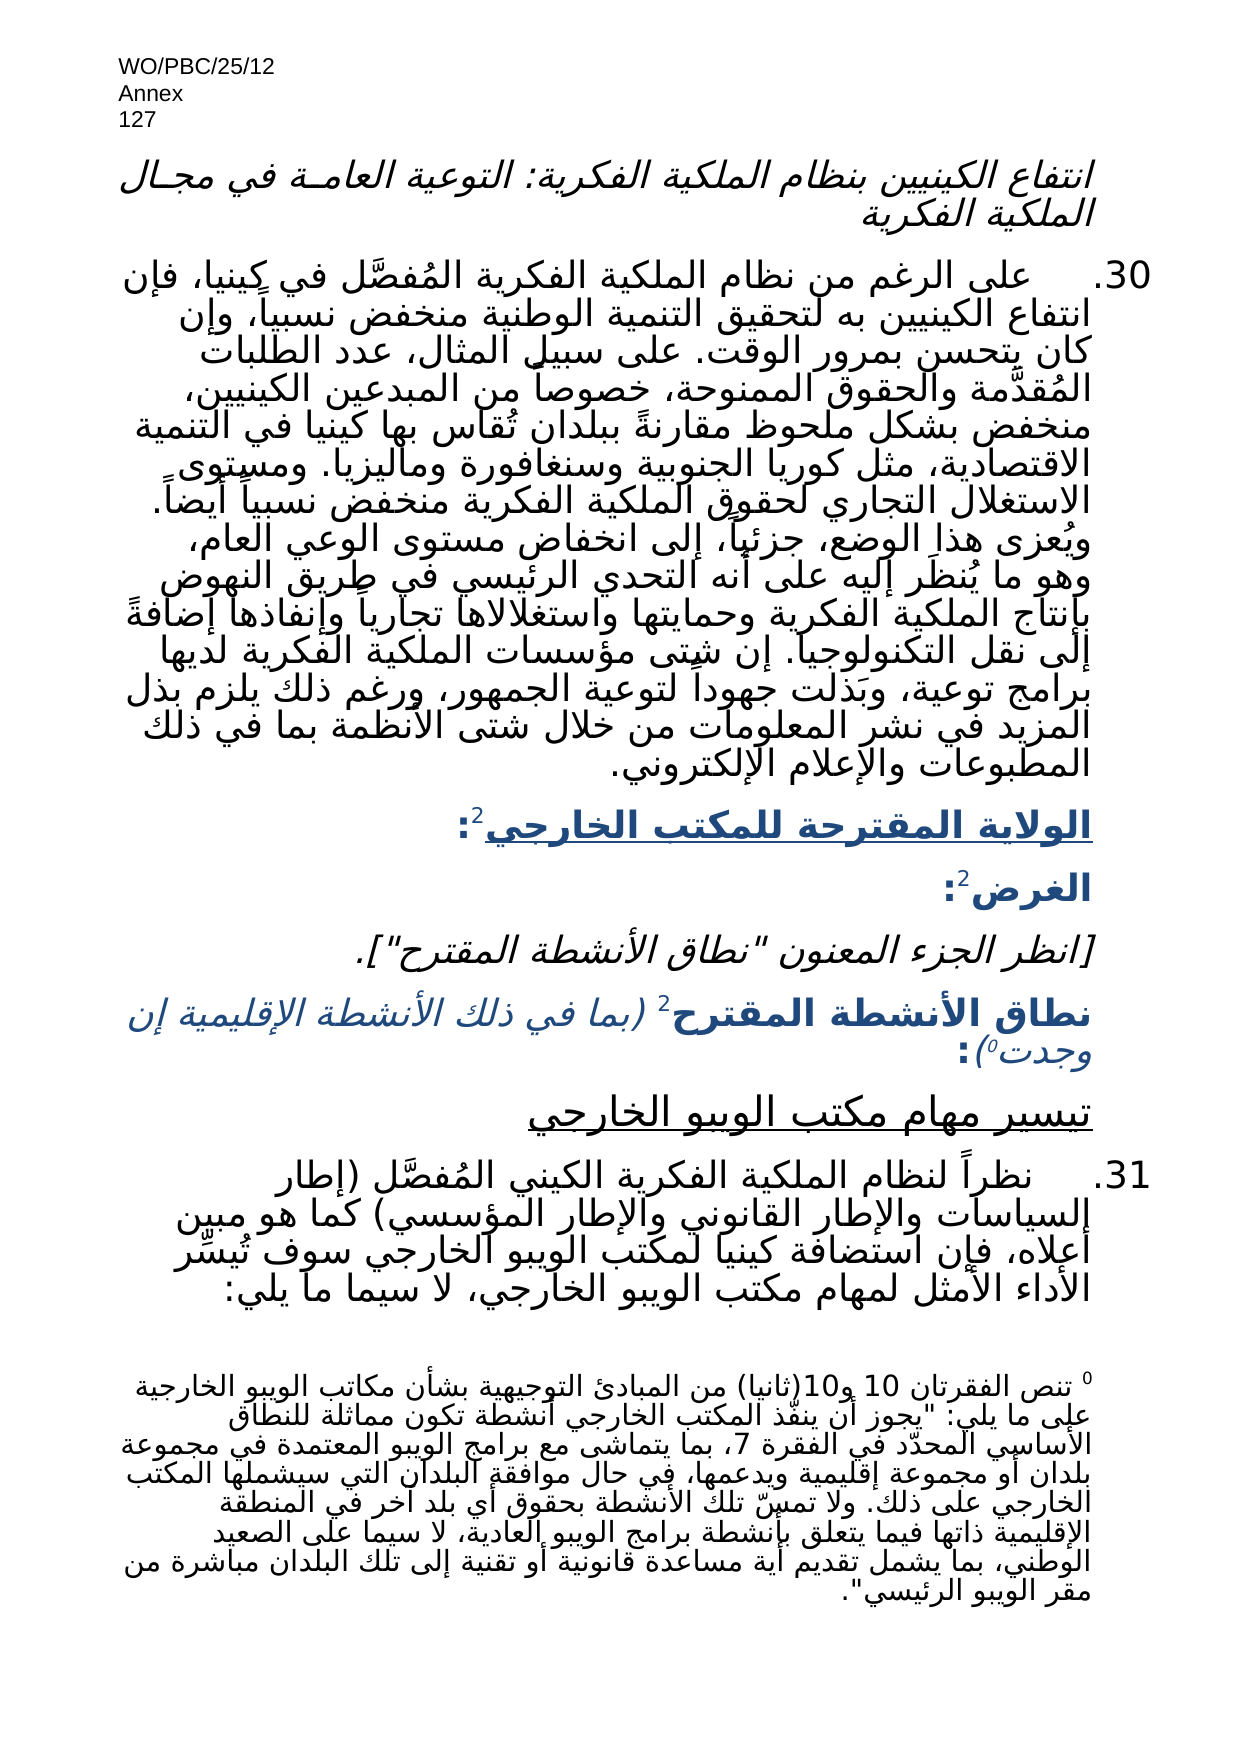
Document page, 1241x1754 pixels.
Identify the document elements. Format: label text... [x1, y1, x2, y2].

text تيسير مهام مكتب الويبو الخارجي [118, 1096, 757, 1133]
text على الرغم من نظام الملكية الفكرية المُفصَّل في كينيا، فإن انتفاع الكينيين به لتحقيق التنمية الوطنية منخفض نسبياً، وإن كان يتحسن بمرور الوقت. على سبيل المثال، عدد الطلبات المُقدَّمة والحقوق الممنوحة، خصوصاً من المبدعين الكينيين، منخفض بشكل ملحوظ مقارنةً ببلدان تُقاس بها كينيا في التنمية الاقتصادية، مثل كوريا الجنوبية وسنغافورة وماليزيا. ومستوى الاستغلال التجاري لحقوق الملكية الفكرية منخفض نسبياً أيضاً. ويُعزى هذا الوضع، جزئياً، إلى انخفاض مستوى الوعي العام، وهو ما يُنظَر إليه على أنه التحدي الرئيسي في طريق النهوض بإنتاج الملكية الفكرية وحمايتها واستغلالاها تجارياً وإنفاذها إضافةً إلى نقل التكنولوجيا. إن شتى مؤسسات الملكية الفكرية لديها برامج توعية، وبَذلت جهوداً لتوعية الجمهور، ورغم ذلك يلزم بذل المزيد في نشر المعلومات من خلال شتى الأنظمة بما في ذلك المطبوعات والإعلام الإلكتروني. [118, 258, 1092, 783]
text انتفاع الكينيين بنظام الملكية الفكرية: التوعية العامة في مجال الملكية الفكرية [118, 158, 1092, 233]
text تيسير مهام مكتب الويبو الخارجي [935, 1096, 1092, 1129]
text نطاق الأنشطة المقترح2 (بما في ذلك الأنشطة الإقليمية إن وجدت): [118, 996, 1092, 1071]
text الولاية المقترحة للمكتب الخارجي2: [118, 808, 1092, 846]
text [انظر الجزء المعنون "نطاق الأنشطة المقترح"]. [118, 933, 1092, 971]
text تيسير مهام مكتب الويبو الخارجي [747, 1096, 943, 1129]
text الغرض2: [118, 871, 1092, 908]
text نظراً لنظام الملكية الفكرية الكيني المُفصَّل (إطار السياسات والإطار القانوني والإطار المؤسسي) كما هو مبين أعلاه، فإن استضافة كينيا لمكتب الويبو الخارجي سوف تُيسِّر الأداء الأمثل لمهام مكتب الويبو الخارجي، لا سيما ما يلي: [118, 1158, 1092, 1308]
